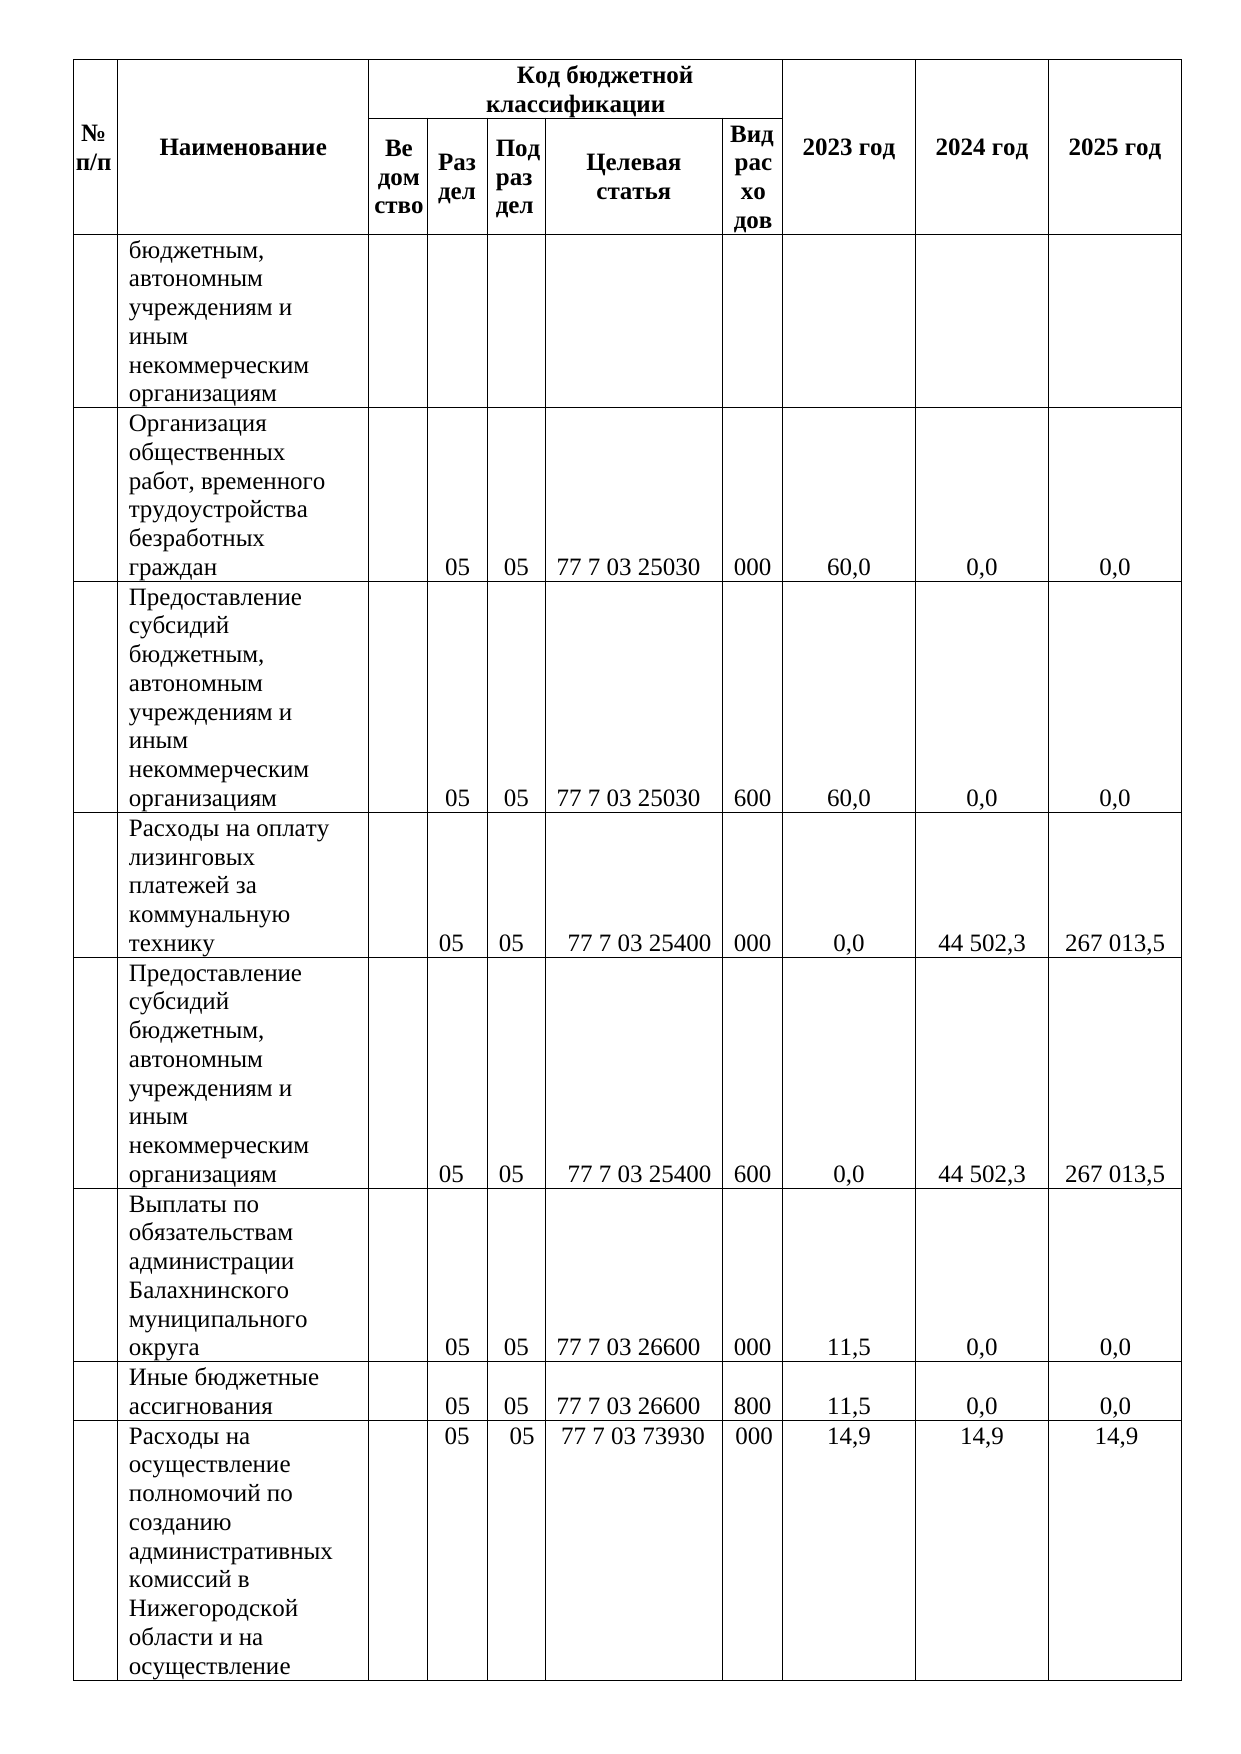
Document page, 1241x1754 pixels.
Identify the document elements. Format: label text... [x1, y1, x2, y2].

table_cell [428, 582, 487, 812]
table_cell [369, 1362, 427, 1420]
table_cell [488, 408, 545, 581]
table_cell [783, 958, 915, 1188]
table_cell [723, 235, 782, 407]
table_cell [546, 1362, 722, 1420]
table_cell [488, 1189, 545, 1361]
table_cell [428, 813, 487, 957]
table_header Код бюджетной классификации [369, 60, 782, 118]
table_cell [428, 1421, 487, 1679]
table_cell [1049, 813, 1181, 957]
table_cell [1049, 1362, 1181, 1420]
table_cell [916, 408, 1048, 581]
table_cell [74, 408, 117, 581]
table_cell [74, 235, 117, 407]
table_header 2024 год [916, 60, 1048, 234]
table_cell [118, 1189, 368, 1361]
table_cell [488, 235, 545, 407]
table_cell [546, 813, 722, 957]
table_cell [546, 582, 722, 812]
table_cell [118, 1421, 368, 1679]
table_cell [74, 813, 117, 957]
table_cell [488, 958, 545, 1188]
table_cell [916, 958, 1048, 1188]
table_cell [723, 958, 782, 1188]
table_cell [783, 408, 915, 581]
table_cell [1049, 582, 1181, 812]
table_header № п/п [74, 60, 117, 234]
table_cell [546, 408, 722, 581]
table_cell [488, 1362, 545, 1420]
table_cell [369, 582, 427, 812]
table_cell Раз дел [428, 119, 487, 234]
table_cell Вид рас хо дов [723, 119, 782, 234]
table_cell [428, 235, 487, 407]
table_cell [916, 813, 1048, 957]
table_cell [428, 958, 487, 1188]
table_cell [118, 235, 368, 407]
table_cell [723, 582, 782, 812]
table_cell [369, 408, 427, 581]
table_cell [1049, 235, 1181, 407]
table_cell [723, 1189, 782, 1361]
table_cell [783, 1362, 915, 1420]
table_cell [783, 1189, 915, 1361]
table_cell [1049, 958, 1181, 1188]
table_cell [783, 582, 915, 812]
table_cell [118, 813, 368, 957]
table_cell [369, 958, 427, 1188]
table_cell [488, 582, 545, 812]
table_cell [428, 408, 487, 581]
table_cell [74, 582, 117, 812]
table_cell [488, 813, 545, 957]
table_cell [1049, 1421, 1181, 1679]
table_header 2023 год [783, 60, 915, 234]
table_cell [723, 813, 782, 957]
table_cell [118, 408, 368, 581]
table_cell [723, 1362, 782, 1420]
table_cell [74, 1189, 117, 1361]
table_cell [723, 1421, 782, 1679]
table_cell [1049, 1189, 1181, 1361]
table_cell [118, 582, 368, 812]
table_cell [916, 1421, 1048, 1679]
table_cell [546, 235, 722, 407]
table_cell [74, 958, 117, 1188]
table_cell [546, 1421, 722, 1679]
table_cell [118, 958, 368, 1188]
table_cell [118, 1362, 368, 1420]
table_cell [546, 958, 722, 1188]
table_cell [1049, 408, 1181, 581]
table_header 2025 год [1049, 60, 1181, 234]
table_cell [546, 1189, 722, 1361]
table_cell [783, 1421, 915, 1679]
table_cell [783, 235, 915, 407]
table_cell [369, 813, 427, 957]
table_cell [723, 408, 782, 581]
table_header Наименование [118, 60, 368, 234]
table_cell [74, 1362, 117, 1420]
table_cell Под раз дел [488, 119, 545, 234]
table_cell Ве дом ство [369, 119, 427, 234]
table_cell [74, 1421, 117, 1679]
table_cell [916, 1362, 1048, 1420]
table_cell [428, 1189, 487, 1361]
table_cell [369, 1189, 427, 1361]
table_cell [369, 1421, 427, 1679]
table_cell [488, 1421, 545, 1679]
table_cell Целевая статья [546, 119, 722, 234]
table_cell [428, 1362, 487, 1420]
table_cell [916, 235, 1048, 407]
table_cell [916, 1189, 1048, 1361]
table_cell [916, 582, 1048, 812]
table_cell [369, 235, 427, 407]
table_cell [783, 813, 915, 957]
